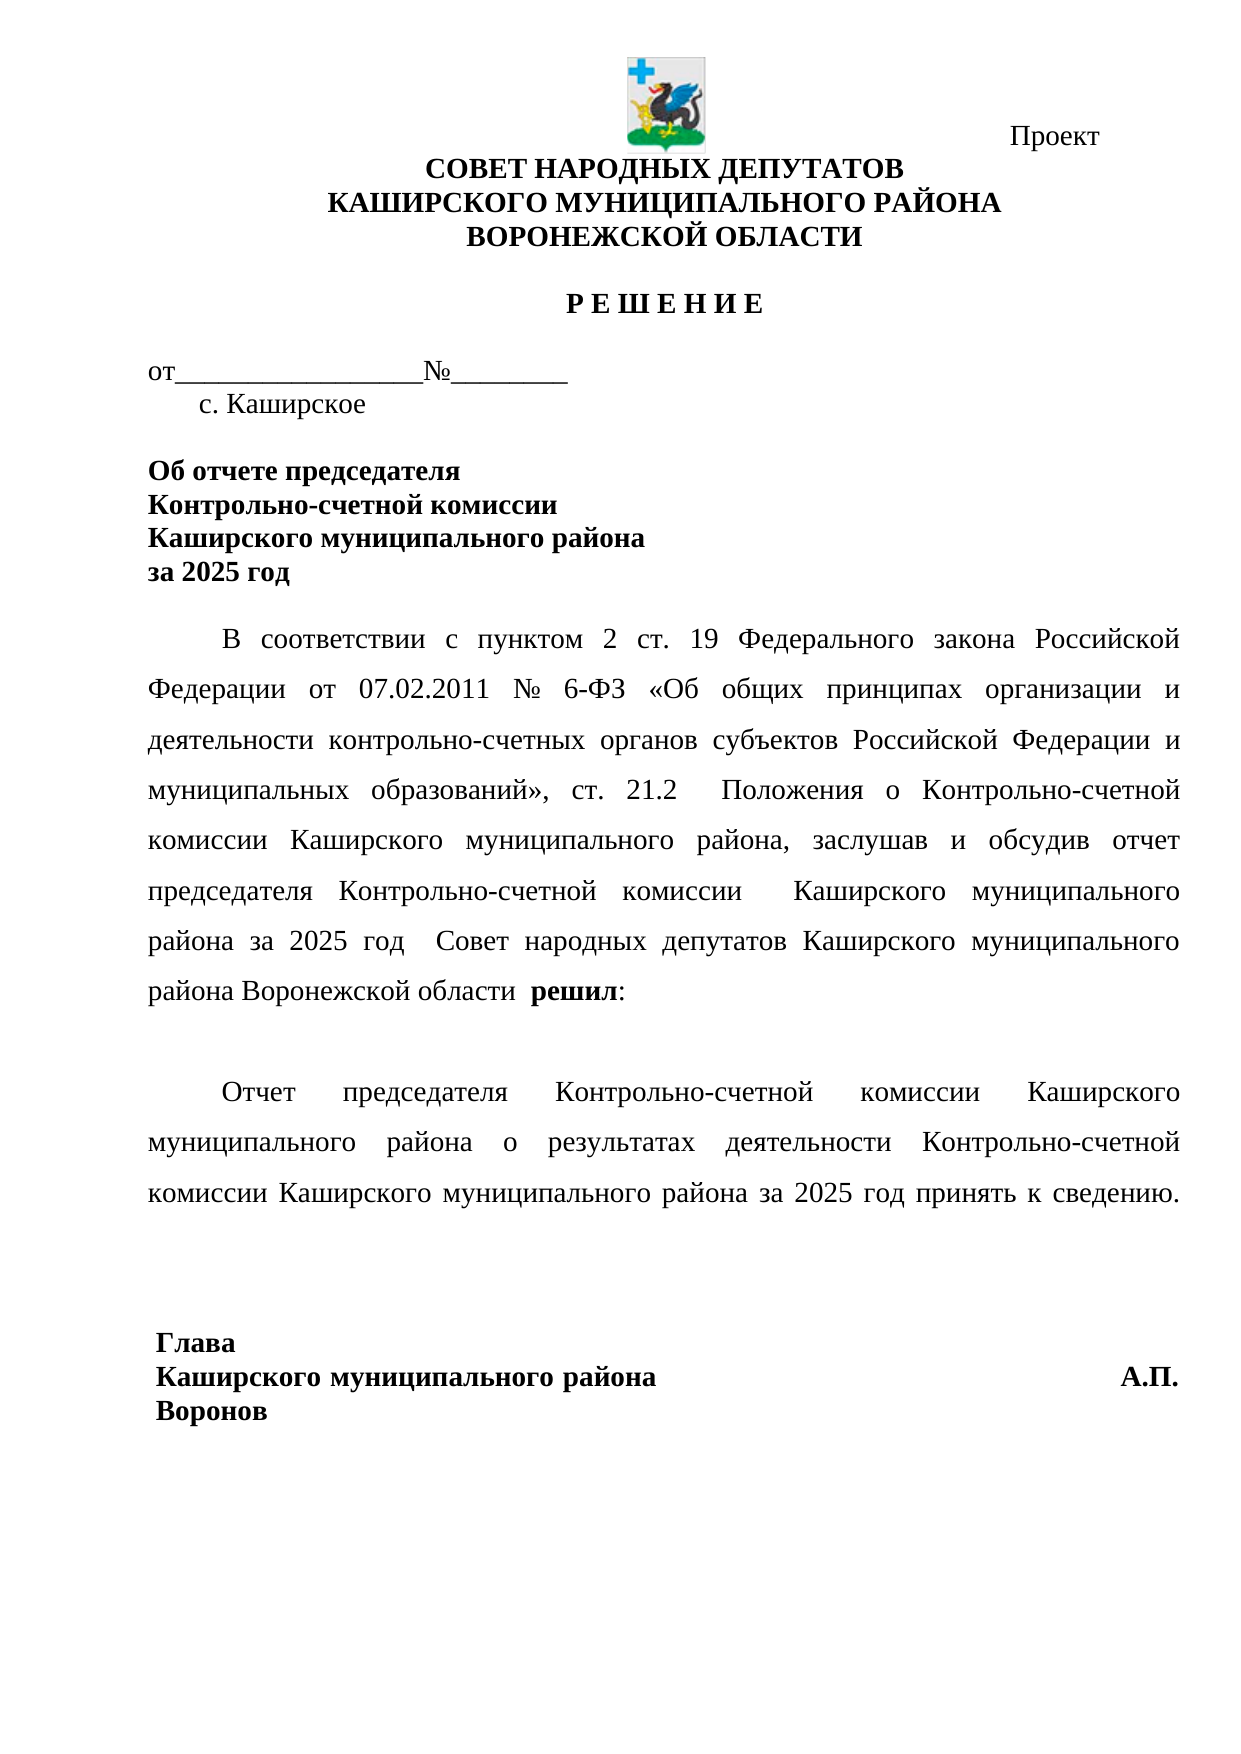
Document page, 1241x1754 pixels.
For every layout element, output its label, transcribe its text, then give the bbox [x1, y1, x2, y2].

text за 2025 год [148, 554, 1181, 588]
subtitle Проект [148, 118, 1181, 152]
subtitle СОВЕТ НАРОДНЫХ ДЕПУТАТОВ [148, 152, 1181, 185]
text Об отчете председателя [148, 453, 1181, 487]
text Контрольно-счетной комиссии [148, 487, 1181, 521]
text с. Каширское [148, 386, 1181, 420]
text В соответствии с пунктом 2 ст. 19 Федерального закона Российской Федерации от 07.02.2011 № 6-ФЗ «Об общих принципах организации и деятельности контрольно-счетных органов субъектов Российской Федерации и муниципальных образований», ст. 21.2 Положения о Контрольно-счетной комиссии Каширского муниципального района, заслушав и обсудив отчет председателя Контрольно-счетной комиссии Каширского муниципального района за 2025 год Совет народных депутатов Каширского муниципального района Воронежской области решил: [148, 621, 1181, 1007]
picture [627, 57, 707, 118]
text Глава [156, 1326, 1181, 1359]
text Отчет председателя Контрольно-счетной комиссии Каширского муниципального района о результатах деятельности Контрольно-счетной комиссии Каширского муниципального района за 2025 год принять к сведению. [148, 1074, 1181, 1258]
subtitle КАШИРСКОГО МУНИЦИПАЛЬНОГО РАЙОНА [148, 185, 1181, 219]
text Р Е Ш Е Н И Е [148, 286, 1181, 319]
text от_________________№________ [148, 353, 1181, 386]
text Каширского муниципального района [148, 521, 1181, 554]
text Каширского муниципального района А.П. Воронов [156, 1359, 1181, 1426]
text ВОРОНЕЖСКОЙ ОБЛАСТИ [148, 219, 1181, 252]
